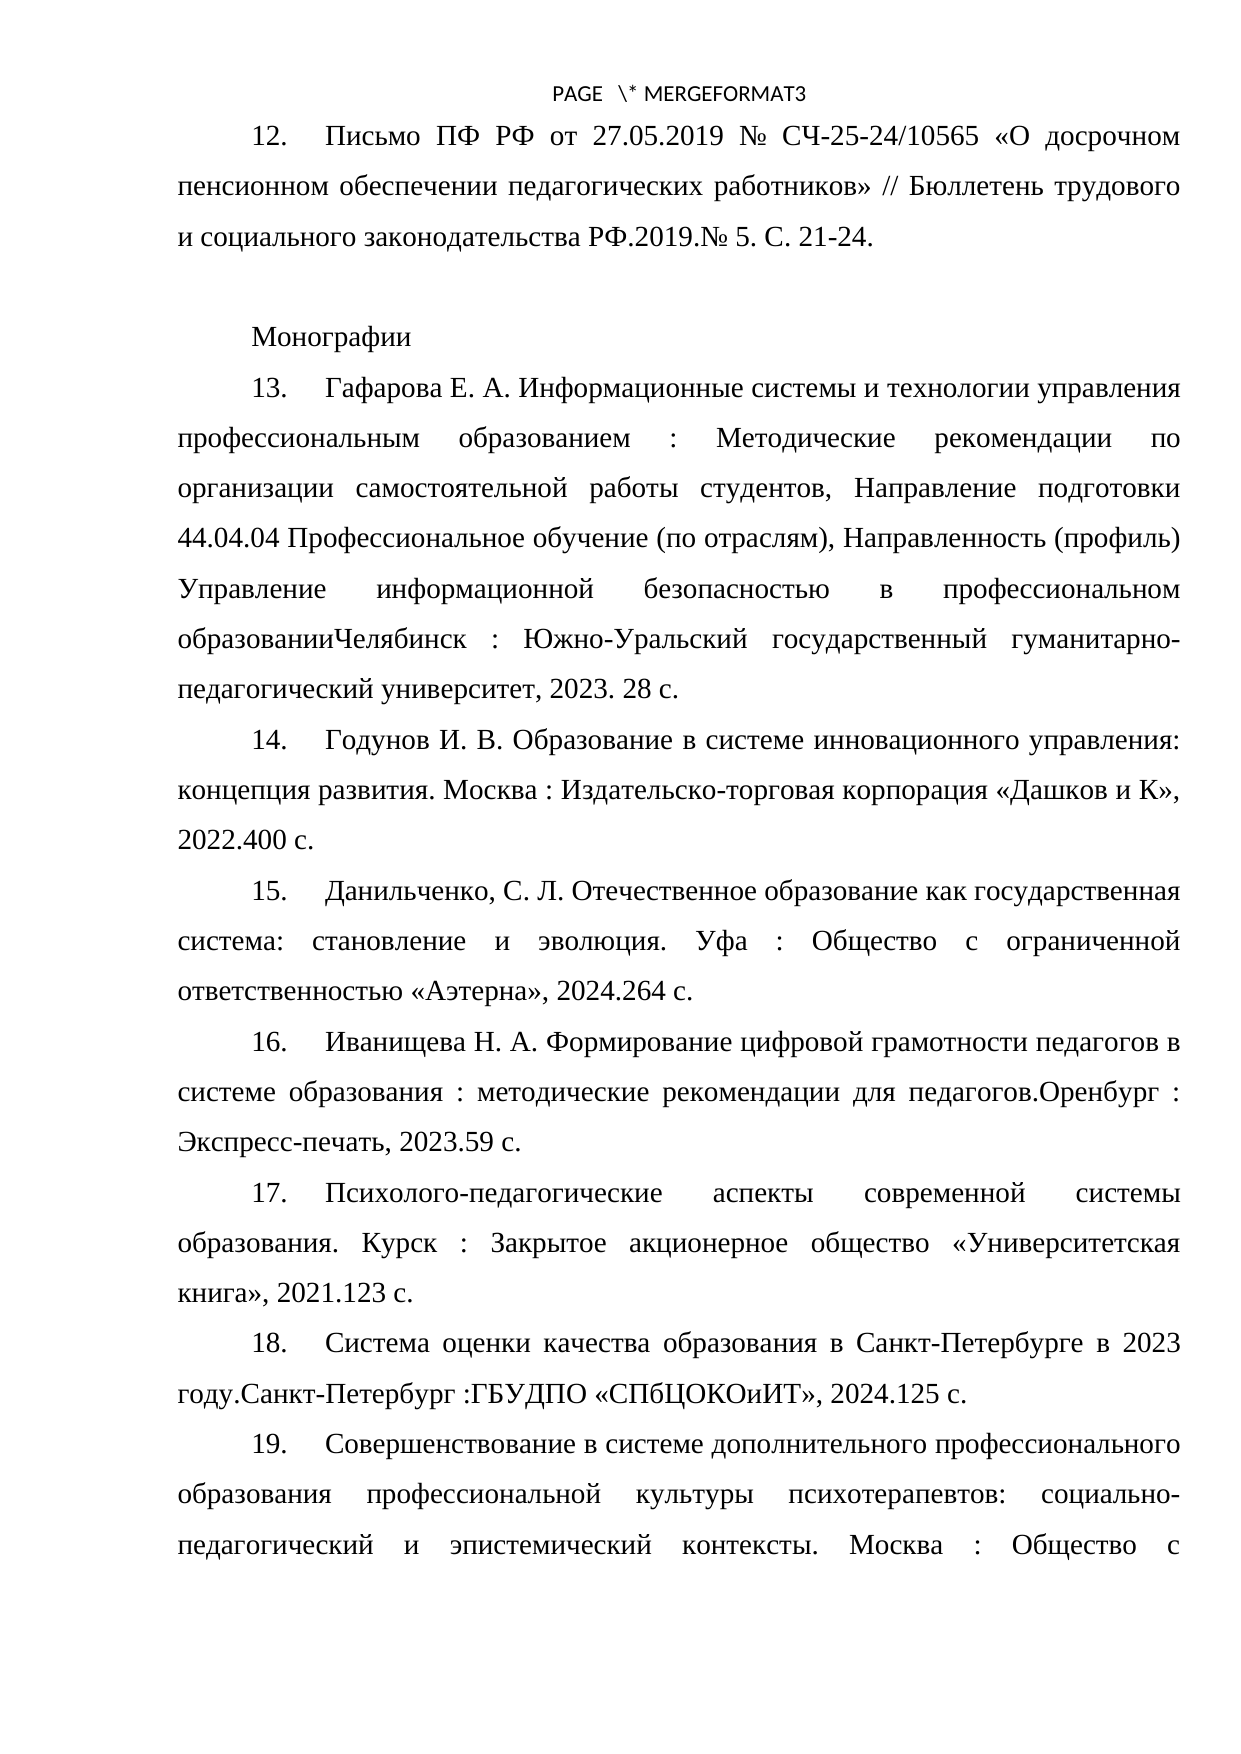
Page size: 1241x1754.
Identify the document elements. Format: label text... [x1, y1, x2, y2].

list Данильченко, С. Л. Отечественное образование как государственная система: становление и эволюция. Уфа : Общество с ограниченной ответственностью «Аэтерна», 2024.264 с. [177, 873, 1181, 1007]
list Годунов И. В. Образование в системе инновационного управления: концепция развития. Москва : Издательско-торговая корпорация «Дашков и К», 2022.400 с. [177, 722, 1181, 856]
list Письмо ПФ РФ от 27.05.2019 № СЧ-25-24/10565 «О досрочном пенсионном обеспечении педагогических работников» // Бюллетень трудового и социального законодательства РФ.2019.№ 5. С. 21-24. [177, 118, 1181, 252]
list Система оценки качества образования в Санкт-Петербурге в 2023 году.Санкт-Петербург :ГБУДПО «СПбЦОКОиИТ», 2024.125 с. [177, 1326, 1181, 1409]
list Психолого-педагогические аспекты современной системы образования. Курск : Закрытое акционерное общество «Университетская книга», 2021.123 с. [177, 1175, 1181, 1309]
list Гафарова Е. А. Информационные системы и технологии управления профессиональным образованием : Методические рекомендации по организации самостоятельной работы студентов, Направление подготовки 44.04.04 Профессиональное обучение (по отраслям), Направленность (профиль) Управление информационной безопасностью в профессиональном образованииЧелябинск : Южно-Уральский государственный гуманитарно-педагогический университет, 2023. 28 с. [177, 370, 1181, 705]
text Монографии [177, 319, 1181, 353]
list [177, 1426, 1181, 1560]
list Иванищева Н. А. Формирование цифровой грамотности педагогов в системе образования : методические рекомендации для педагогов.Оренбург : Экспресс-печать, 2023.59 с. [177, 1024, 1181, 1158]
